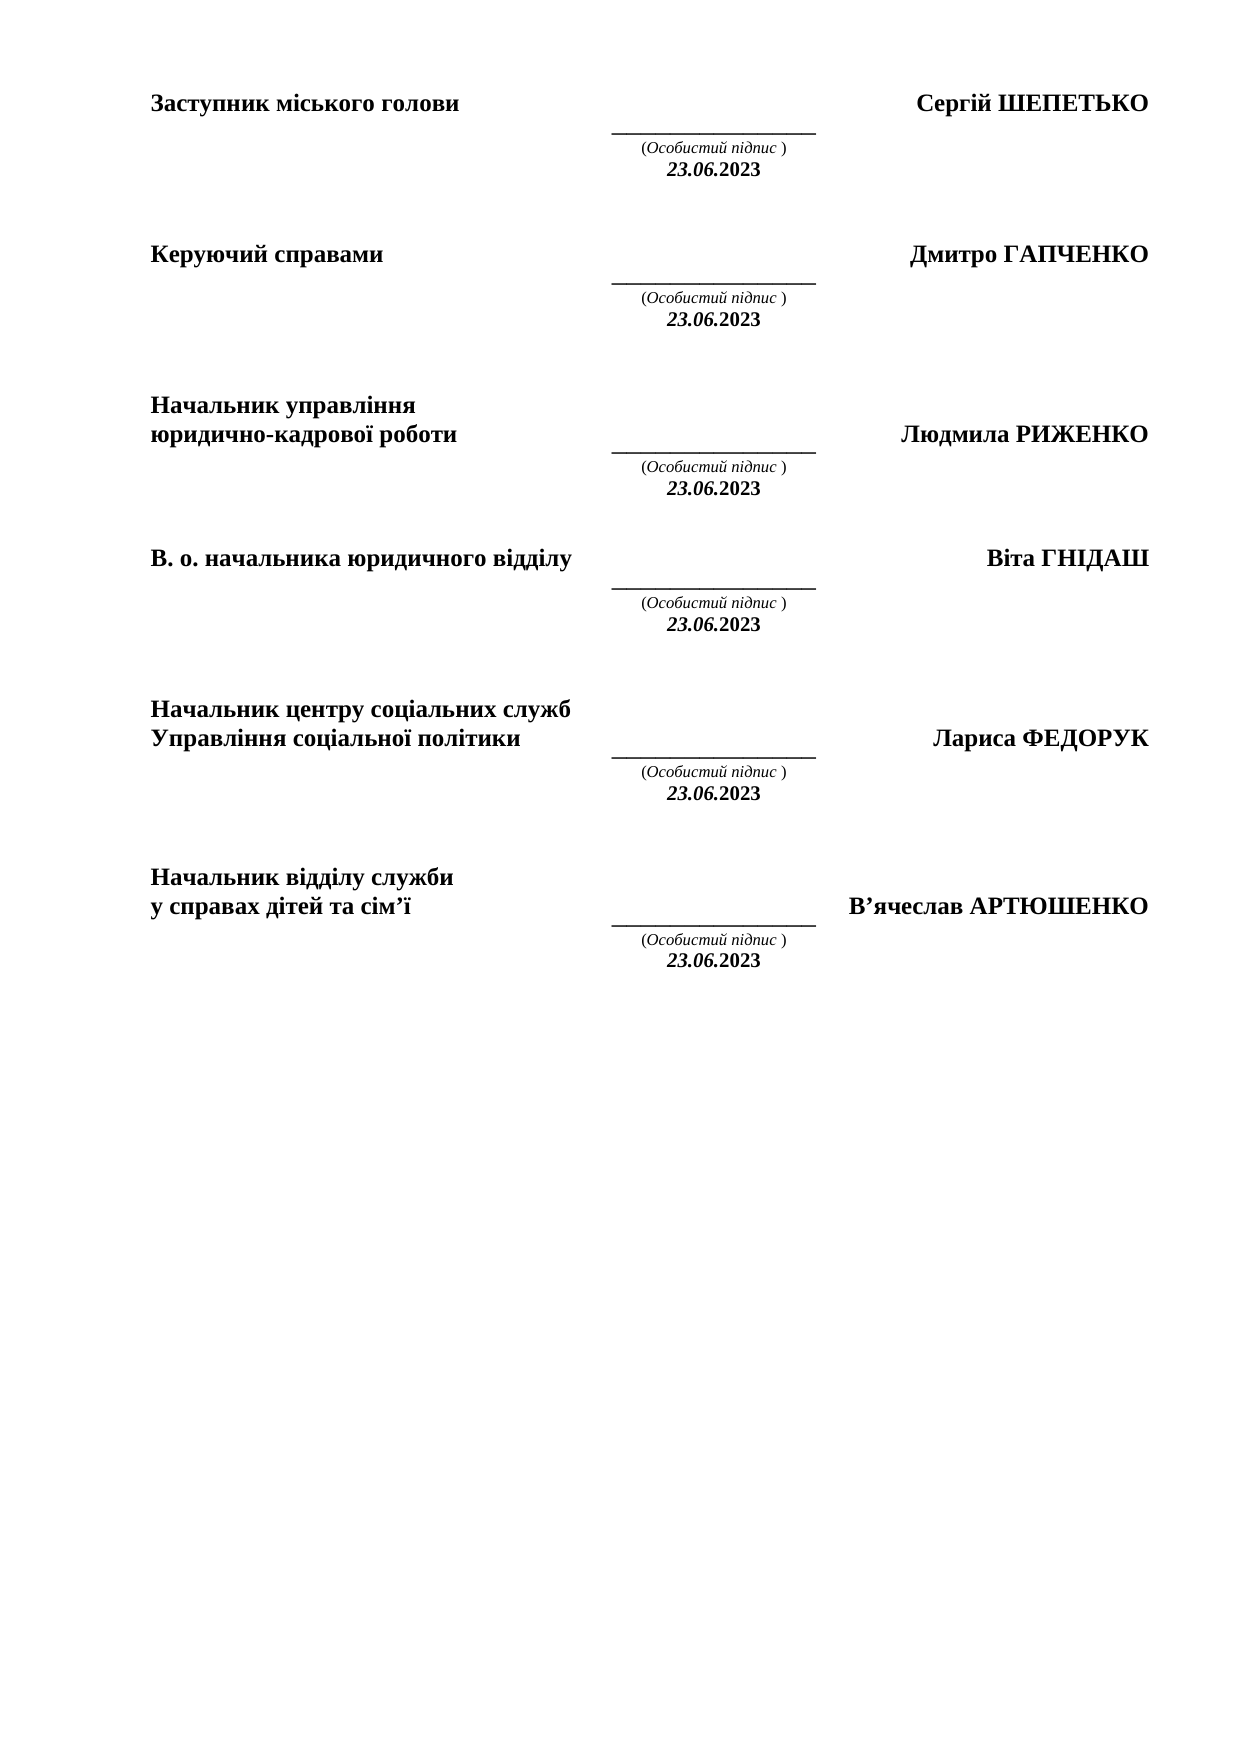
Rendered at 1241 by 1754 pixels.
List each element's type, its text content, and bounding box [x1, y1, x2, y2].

table_cell Начальник відділу служби у справах дітей та сім’ї [139, 862, 596, 1030]
table_header Заступник міського голови [139, 89, 596, 239]
table_cell ______________ (Особистий підпис ) 23.06.2023 [596, 544, 831, 694]
table_cell В’ячеслав АРТЮШЕНКО [831, 862, 1160, 1030]
table_cell В. о. начальника юридичного відділу [139, 544, 596, 694]
table_cell ______________ (Особистий підпис ) 23.06.2023 [596, 694, 831, 862]
table_cell Керуючий справами [139, 239, 596, 390]
table_cell ______________ (Особистий підпис ) 23.06.2023 [596, 390, 831, 543]
table_header ______________ (Особистий підпис ) 23.06.2023 [596, 89, 831, 239]
table_cell Начальник управління юридично-кадрової роботи [139, 390, 596, 543]
table_cell ______________ (Особистий підпис ) 23.06.2023 [596, 862, 831, 1030]
table_cell Лариса ФЕДОРУК [831, 694, 1160, 862]
table_cell Людмила РИЖЕНКО [831, 390, 1160, 543]
table_cell Начальник центру соціальних служб Управління соціальної політики [139, 694, 596, 862]
table_cell Віта ГНІДАШ [831, 544, 1160, 694]
table_header Сергій ШЕПЕТЬКО [831, 89, 1160, 239]
table_cell Дмитро ГАПЧЕНКО [831, 239, 1160, 390]
table_cell ______________ (Особистий підпис ) 23.06.2023 [596, 239, 831, 390]
